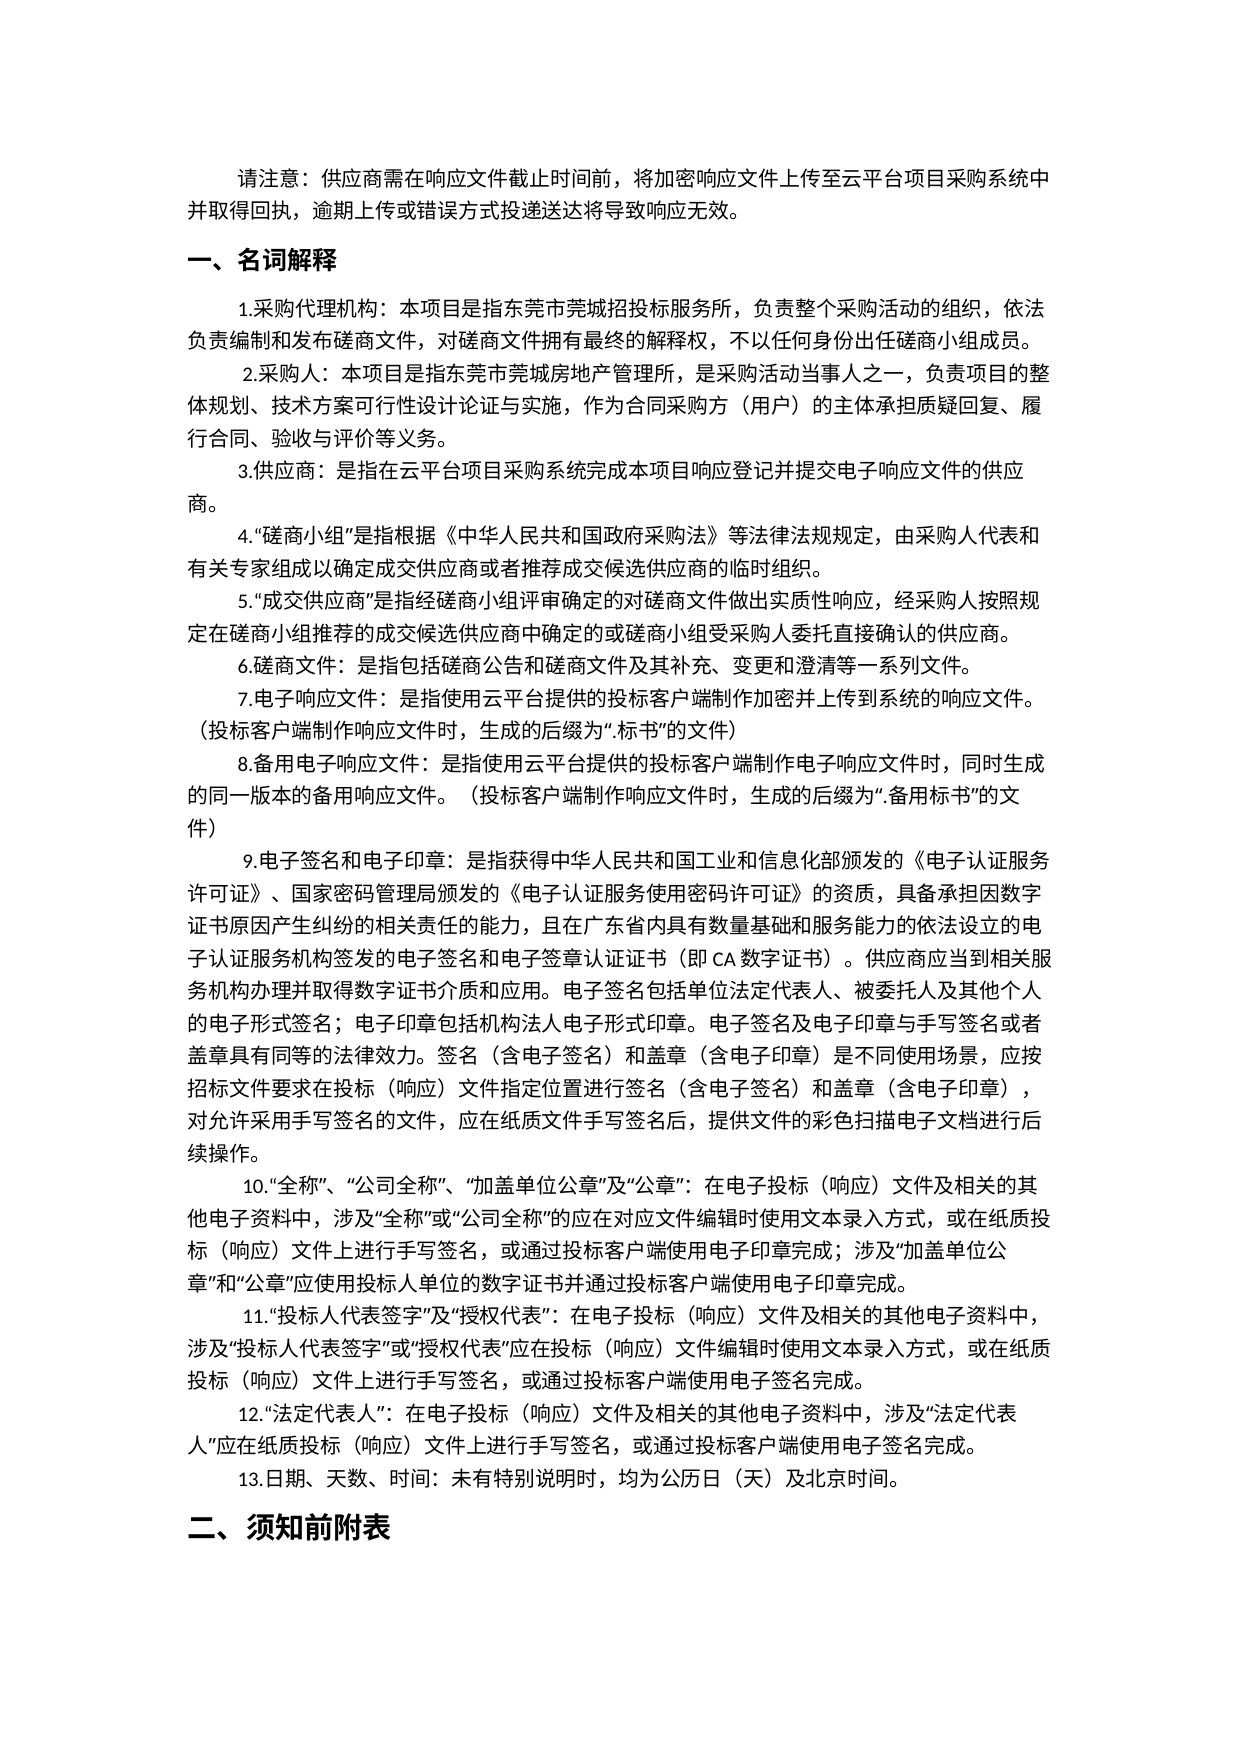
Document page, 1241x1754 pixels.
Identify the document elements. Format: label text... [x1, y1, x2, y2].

text 10.“全称”、“公司全称”、“加盖单位公章”及“公章”：在电子投标（响应）文件及相关的其他电子资料中，涉及“全称”或“公司全称”的应在对应文件编辑时使用文本录入方式，或在纸质投标（响应）文件上进行手写签名，或通过投标客户端使用电子印章完成；涉及“加盖单位公章”和“公章”应使用投标人单位的数字证书并通过投标客户端使用电子印章完成。 [187, 1169, 1053, 1299]
text 12.“法定代表人”：在电子投标（响应）文件及相关的其他电子资料中，涉及“法定代表人”应在纸质投标（响应）文件上进行手写签名，或通过投标客户端使用电子签名完成。 [187, 1397, 1053, 1462]
text 请注意：供应商需在响应文件截止时间前，将加密响应文件上传至云平台项目采购系统中并取得回执，逾期上传或错误方式投递送达将导致响应无效。 [187, 162, 1053, 227]
text 1.采购代理机构：本项目是指东莞市莞城招投标服务所，负责整个采购活动的组织，依法负责编制和发布磋商文件，对磋商文件拥有最终的解释权，不以任何身份出任磋商小组成员。 [187, 292, 1053, 357]
text 9.电子签名和电子印章：是指获得中华人民共和国工业和信息化部颁发的《电子认证服务许可证》、国家密码管理局颁发的《电子认证服务使用密码许可证》的资质，具备承担因数字证书原因产生纠纷的相关责任的能力，且在广东省内具有数量基础和服务能力的依法设立的电子认证服务机构签发的电子签名和电子签章认证证书（即CA数字证书）。供应商应当到相关服务机构办理并取得数字证书介质和应用。电子签名包括单位法定代表人、被委托人及其他个人的电子形式签名；电子印章包括机构法人电子形式印章。电子签名及电子印章与手写签名或者盖章具有同等的法律效力。签名（含电子签名）和盖章（含电子印章）是不同使用场景，应按招标文件要求在投标（响应）文件指定位置进行签名（含电子签名）和盖章（含电子印章），对允许采用手写签名的文件，应在纸质文件手写签名后，提供文件的彩色扫描电子文档进行后续操作。 [187, 844, 1053, 1169]
text 13.日期、天数、时间：未有特别说明时，均为公历日（天）及北京时间。 [187, 1462, 1053, 1494]
text 7.电子响应文件：是指使用云平台提供的投标客户端制作加密并上传到系统的响应文件。（投标客户端制作响应文件时，生成的后缀为“.标书”的文件） [187, 682, 1053, 747]
text 4.“磋商小组”是指根据《中华人民共和国政府采购法》等法律法规规定，由采购人代表和有关专家组成以确定成交供应商或者推荐成交候选供应商的临时组织。 [187, 519, 1053, 584]
text 11.“投标人代表签字”及“授权代表”：在电子投标（响应）文件及相关的其他电子资料中，涉及“投标人代表签字”或“授权代表”应在投标（响应）文件编辑时使用文本录入方式，或在纸质投标（响应）文件上进行手写签名，或通过投标客户端使用电子签名完成。 [187, 1299, 1053, 1397]
text 二、须知前附表 [187, 1494, 1053, 1559]
text 一、名词解释 [187, 227, 1053, 292]
text 8.备用电子响应文件：是指使用云平台提供的投标客户端制作电子响应文件时，同时生成的同一版本的备用响应文件。（投标客户端制作响应文件时，生成的后缀为“.备用标书”的文件） [187, 747, 1053, 844]
text 2.采购人：本项目是指东莞市莞城房地产管理所，是采购活动当事人之一，负责项目的整体规划、技术方案可行性设计论证与实施，作为合同采购方（用户）的主体承担质疑回复、履行合同、验收与评价等义务。 [187, 357, 1053, 454]
text 3.供应商：是指在云平台项目采购系统完成本项目响应登记并提交电子响应文件的供应商。 [187, 454, 1053, 519]
text 5.“成交供应商”是指经磋商小组评审确定的对磋商文件做出实质性响应，经采购人按照规定在磋商小组推荐的成交候选供应商中确定的或磋商小组受采购人委托直接确认的供应商。 [187, 584, 1053, 649]
text 6.磋商文件：是指包括磋商公告和磋商文件及其补充、变更和澄清等一系列文件。 [187, 649, 1053, 682]
